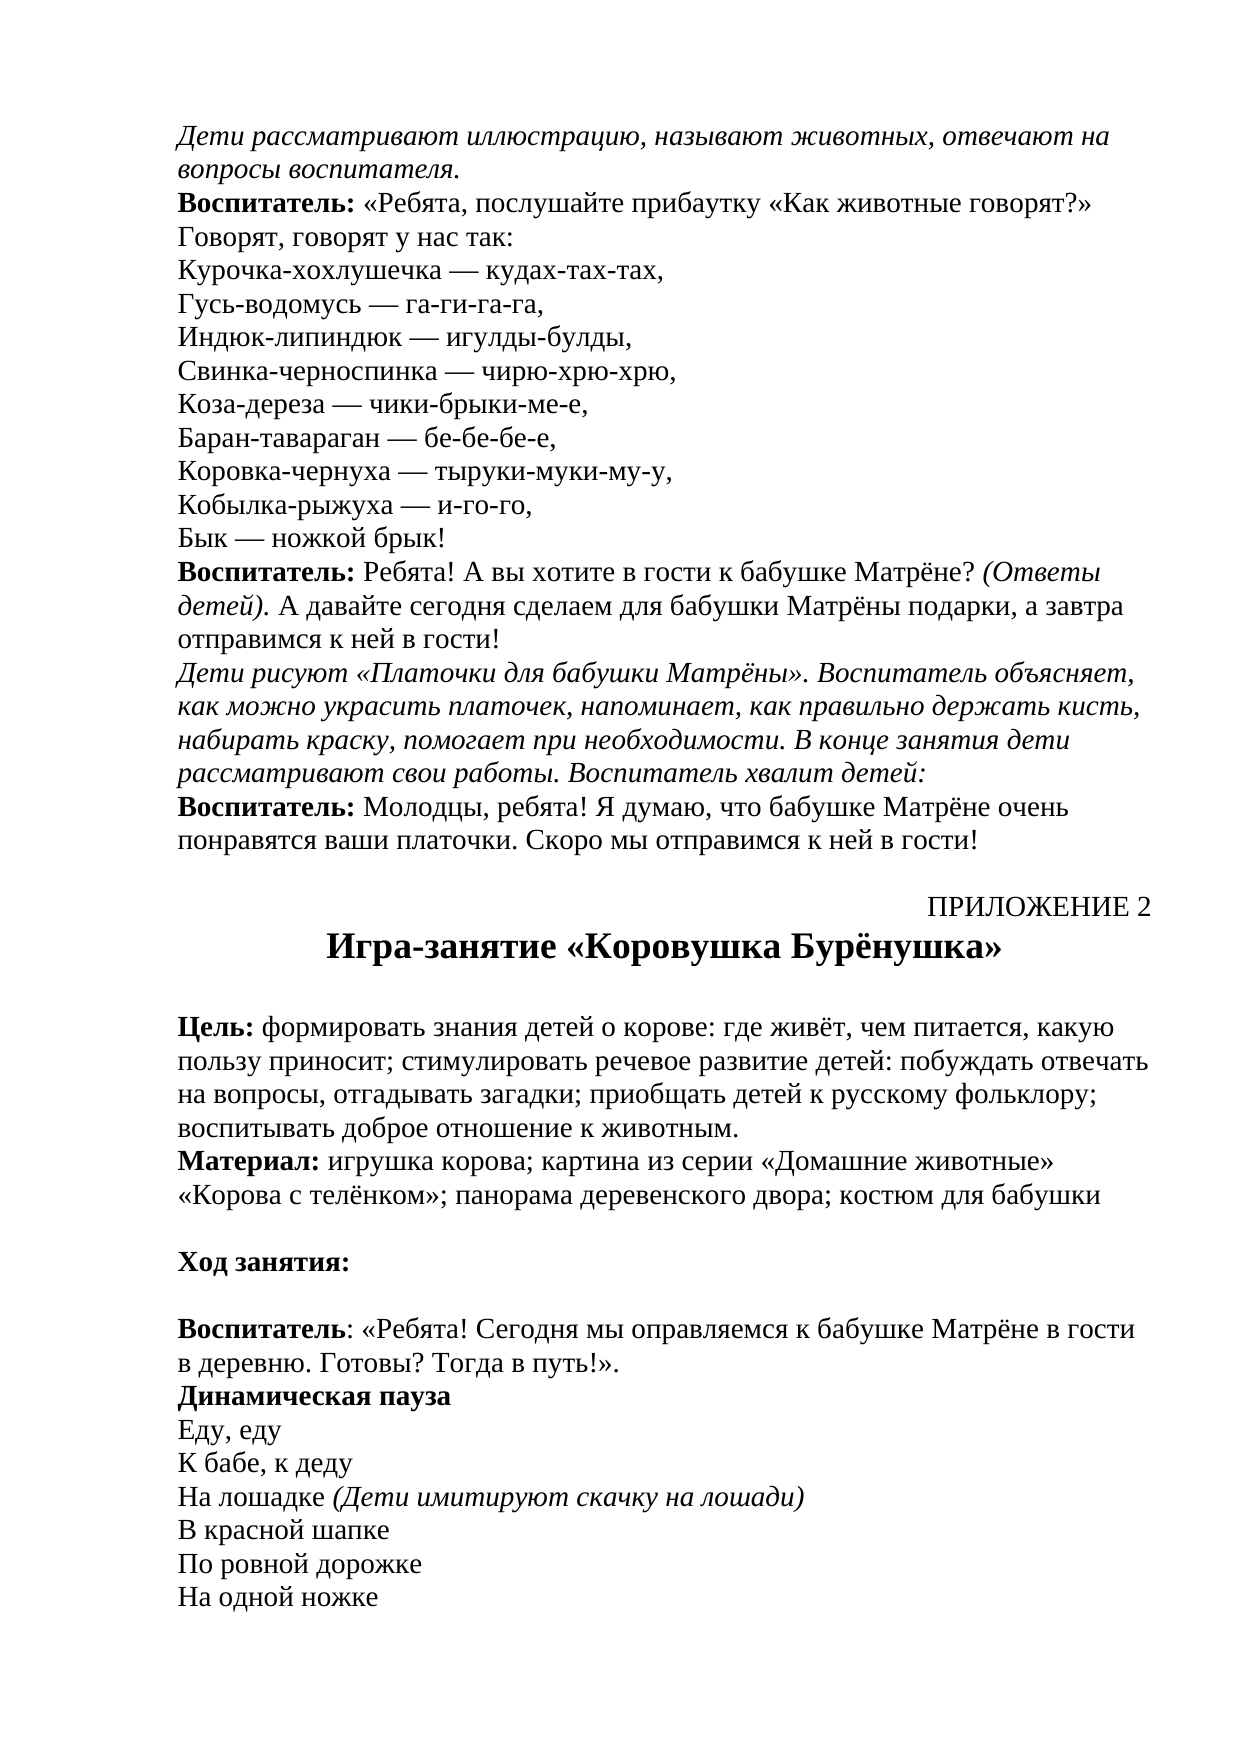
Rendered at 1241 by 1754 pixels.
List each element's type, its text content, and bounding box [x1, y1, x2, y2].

text В красной шапке [177, 1512, 1152, 1546]
text Воспитатель: Ребята! А вы хотите в гости к бабушке Матрёне? (Ответы детей). А давайте сегодня сделаем для бабушки Матрёны подарки, а завтра отправимся к ней в гости! [177, 554, 1152, 655]
text Цель: формировать знания детей о корове: где живёт, чем питается, какую пользу приносит; стимулировать речевое развитие детей: побуждать отвечать на вопросы, отгадывать загадки; приобщать детей к русскому фольклору; воспитывать доброе отношение к животным. [177, 1009, 1152, 1143]
text Воспитатель: «Ребята! Сегодня мы оправляемся к бабушке Матрёне в гости в деревню. Готовы? Тогда в путь!». [177, 1311, 1152, 1378]
text Коза-дереза — чики-брыки-ме-е, [177, 386, 1152, 420]
text Дети рассматривают иллюстрацию, называют животных, отвечают на вопросы воспитателя. [177, 118, 1152, 185]
text Динамическая пауза [177, 1378, 1152, 1412]
text По ровной дорожке [177, 1546, 1152, 1579]
text Курочка-хохлушечка — кудах-тах-тах, [177, 252, 1152, 286]
text Воспитатель: «Ребята, послушайте прибаутку «Как животные говорят?» [177, 185, 1152, 219]
text На одной ножке [177, 1579, 1152, 1613]
text Кобылка-рыжуха — и-го-го, [177, 487, 1152, 521]
text Ход занятия: [177, 1244, 1152, 1278]
text На лошадке (Дети имитируют скачку на лошади) [177, 1479, 1152, 1512]
text ПРИЛОЖЕНИЕ 2 [177, 889, 1152, 923]
text Говорят, говорят у нас так: [177, 219, 1152, 252]
text Индюк-липиндюк — игулды-булды, [177, 319, 1152, 353]
text Баран-тавараган — бе-бе-бе-е, [177, 420, 1152, 453]
text Материал: игрушка корова; картина из серии «Домашние животные» «Корова с телёнком»; панорама деревенского двора; костюм для бабушки [177, 1143, 1152, 1211]
text Бык — ножкой брык! [177, 521, 1152, 554]
text Дети рисуют «Платочки для бабушки Матрёны». Воспитатель объясняет, как можно украсить платочек, напоминает, как правильно держать кисть, набирать краску, помогает при необходимости. В конце занятия дети рассматривают свои работы. Воспитатель хвалит детей: Воспитатель: Молодцы, ребята! Я думаю, что бабушке Матрёне очень понравятся ваши платочки. Скоро мы отправимся к ней в гости! [177, 655, 1152, 856]
text Свинка-черноспинка — чирю-хрю-хрю, [177, 353, 1152, 386]
text Гусь-водомусь — га-ги-га-га, [177, 286, 1152, 319]
text Коровка-чернуха — тыруки-муки-му-у, [177, 453, 1152, 487]
text Еду, еду [177, 1412, 1152, 1445]
text К бабе, к деду [177, 1445, 1152, 1479]
text Игра-занятие «Коровушка Бурёнушка» [177, 923, 1152, 966]
